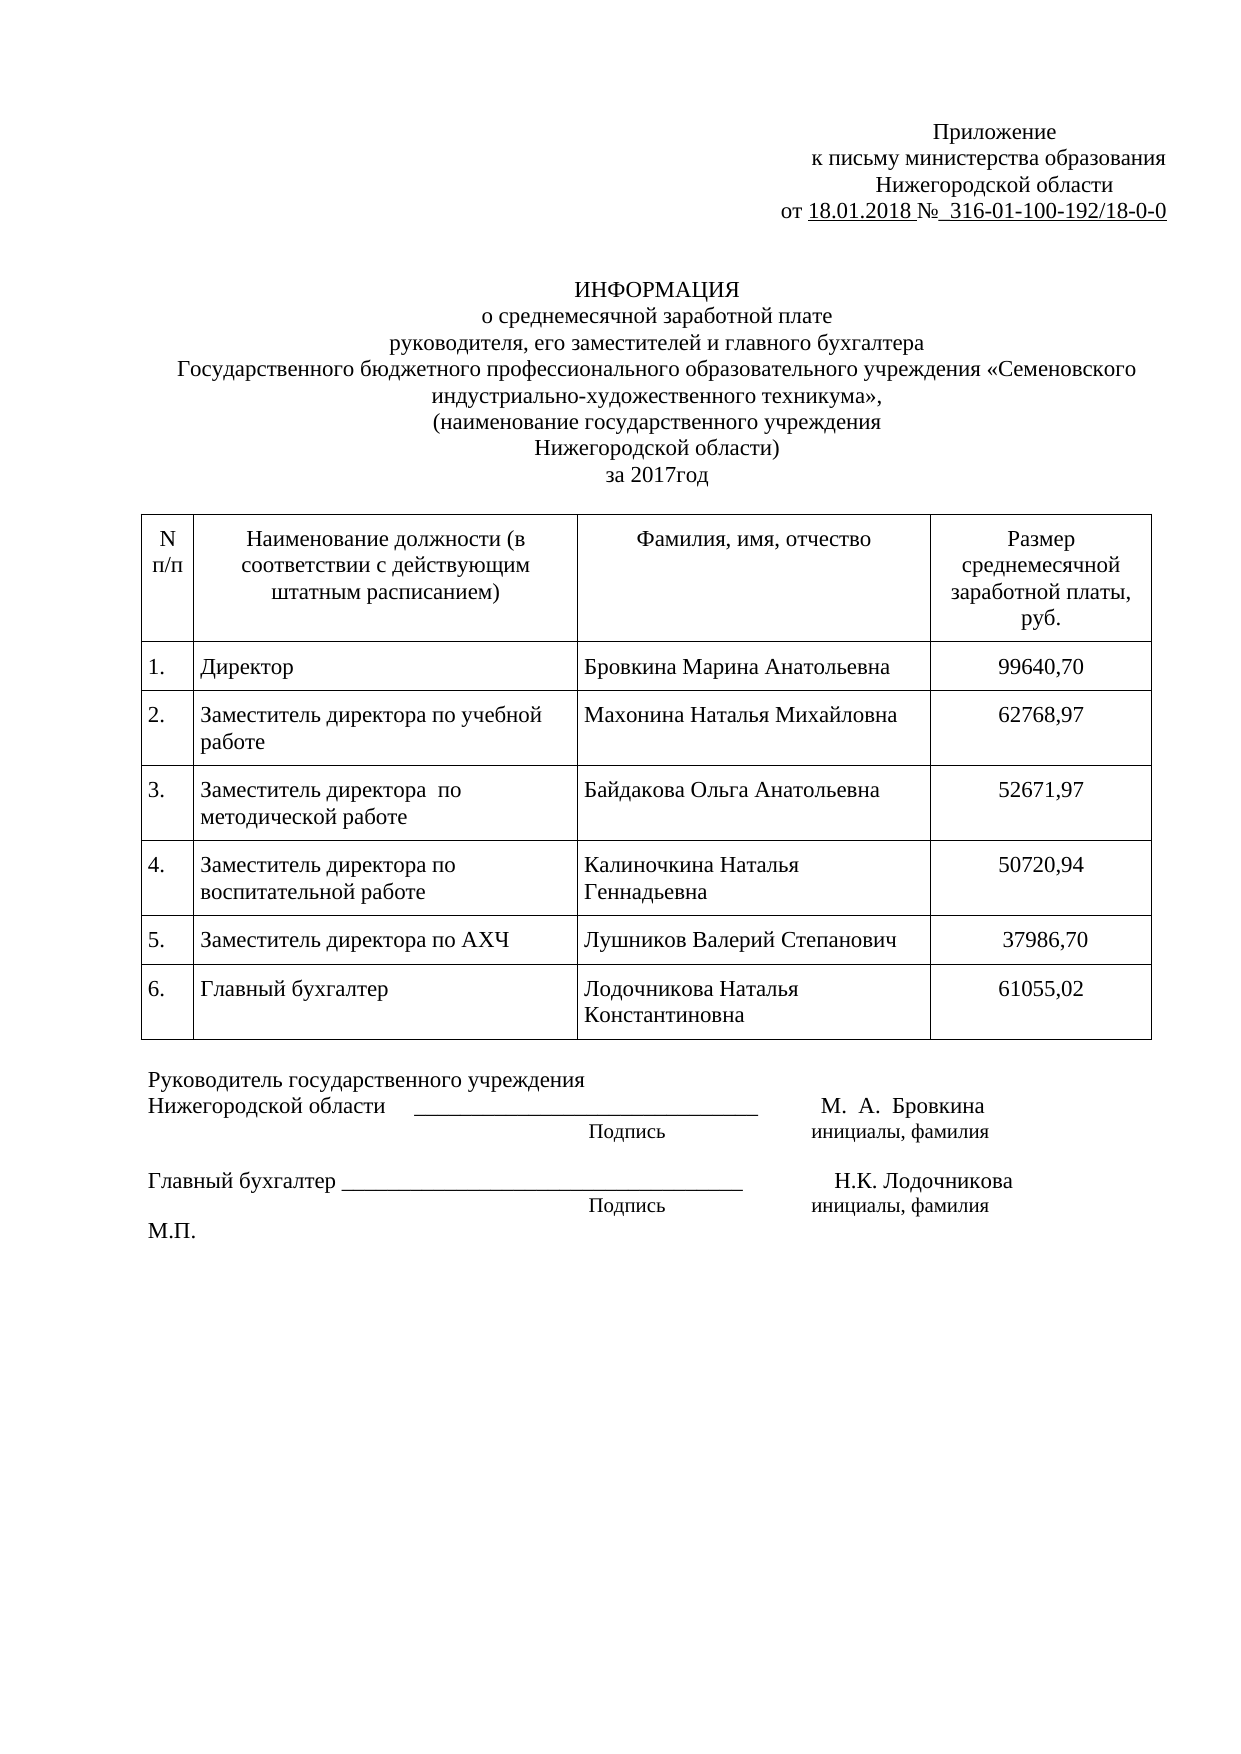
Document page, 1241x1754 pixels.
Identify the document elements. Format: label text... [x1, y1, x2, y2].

table_cell Директор [194, 642, 577, 690]
text Приложение [748, 118, 1166, 144]
table_cell 1. [142, 642, 193, 690]
table_cell 61055,02 [931, 965, 1151, 1038]
table_cell Махонина Наталья Михайловна [578, 691, 930, 765]
table_cell Заместитель директора по АХЧ [194, 916, 577, 963]
text Главный бухгалтер ___________________________________ Н.К. Лодочникова [148, 1167, 1166, 1193]
table_cell 4. [142, 841, 193, 915]
table_cell Заместитель директора по учебной работе [194, 691, 577, 765]
table_cell 37986,70 [931, 916, 1151, 963]
table_header N п/п [142, 515, 193, 641]
table_cell Бровкина Марина Анатольевна [578, 642, 930, 690]
text о среднемесячной заработной плате [148, 303, 1166, 329]
table_cell Байдакова Ольга Анатольевна [578, 766, 930, 840]
text от 18.01.2018 №_316-01-100-192/18-0-0 [148, 197, 1166, 223]
text Подпись инициалы, фамилия [148, 1193, 1166, 1217]
table_cell Калиночкина Наталья Геннадьевна [578, 841, 930, 915]
text за 2017год [148, 461, 1166, 487]
table_cell Лушников Валерий Степанович [578, 916, 930, 963]
table_header Фамилия, имя, отчество [578, 515, 930, 641]
table_cell 2. [142, 691, 193, 765]
text Нижегородской области) [148, 434, 1166, 461]
table_cell Лодочникова Наталья Константиновна [578, 965, 930, 1038]
text к письму министерства образования [148, 144, 1166, 171]
text ИНФОРМАЦИЯ [148, 276, 1166, 303]
table_header Размер среднемесячной заработной платы, руб. [931, 515, 1151, 641]
table_cell Заместитель директора по воспитательной работе [194, 841, 577, 915]
text Руководитель государственного учреждения [148, 1066, 1166, 1092]
text (наименование государственного учреждения [148, 408, 1166, 434]
table_cell 52671,97 [931, 766, 1151, 840]
text Государственного бюджетного профессионального образовательного учреждения «Семеновского индустриально-художественного техникума», [148, 355, 1166, 408]
text Подпись инициалы, фамилия [148, 1118, 1166, 1143]
table_cell Заместитель директора по методической работе [194, 766, 577, 840]
table_cell 3. [142, 766, 193, 840]
table_cell 62768,97 [931, 691, 1151, 765]
text М.П. [148, 1217, 1166, 1243]
text руководителя, его заместителей и главного бухгалтера [148, 329, 1166, 355]
text Нижегородской области [748, 171, 1166, 197]
table_cell Главный бухгалтер [194, 965, 577, 1038]
table_cell 5. [142, 916, 193, 963]
table_cell 6. [142, 965, 193, 1038]
text Нижегородской области ______________________________ М. А. Бровкина [148, 1092, 1166, 1118]
table_header Наименование должности (в соответствии с действующим штатным расписанием) [194, 515, 577, 641]
table_cell 50720,94 [931, 841, 1151, 915]
table_cell 99640,70 [931, 642, 1151, 690]
